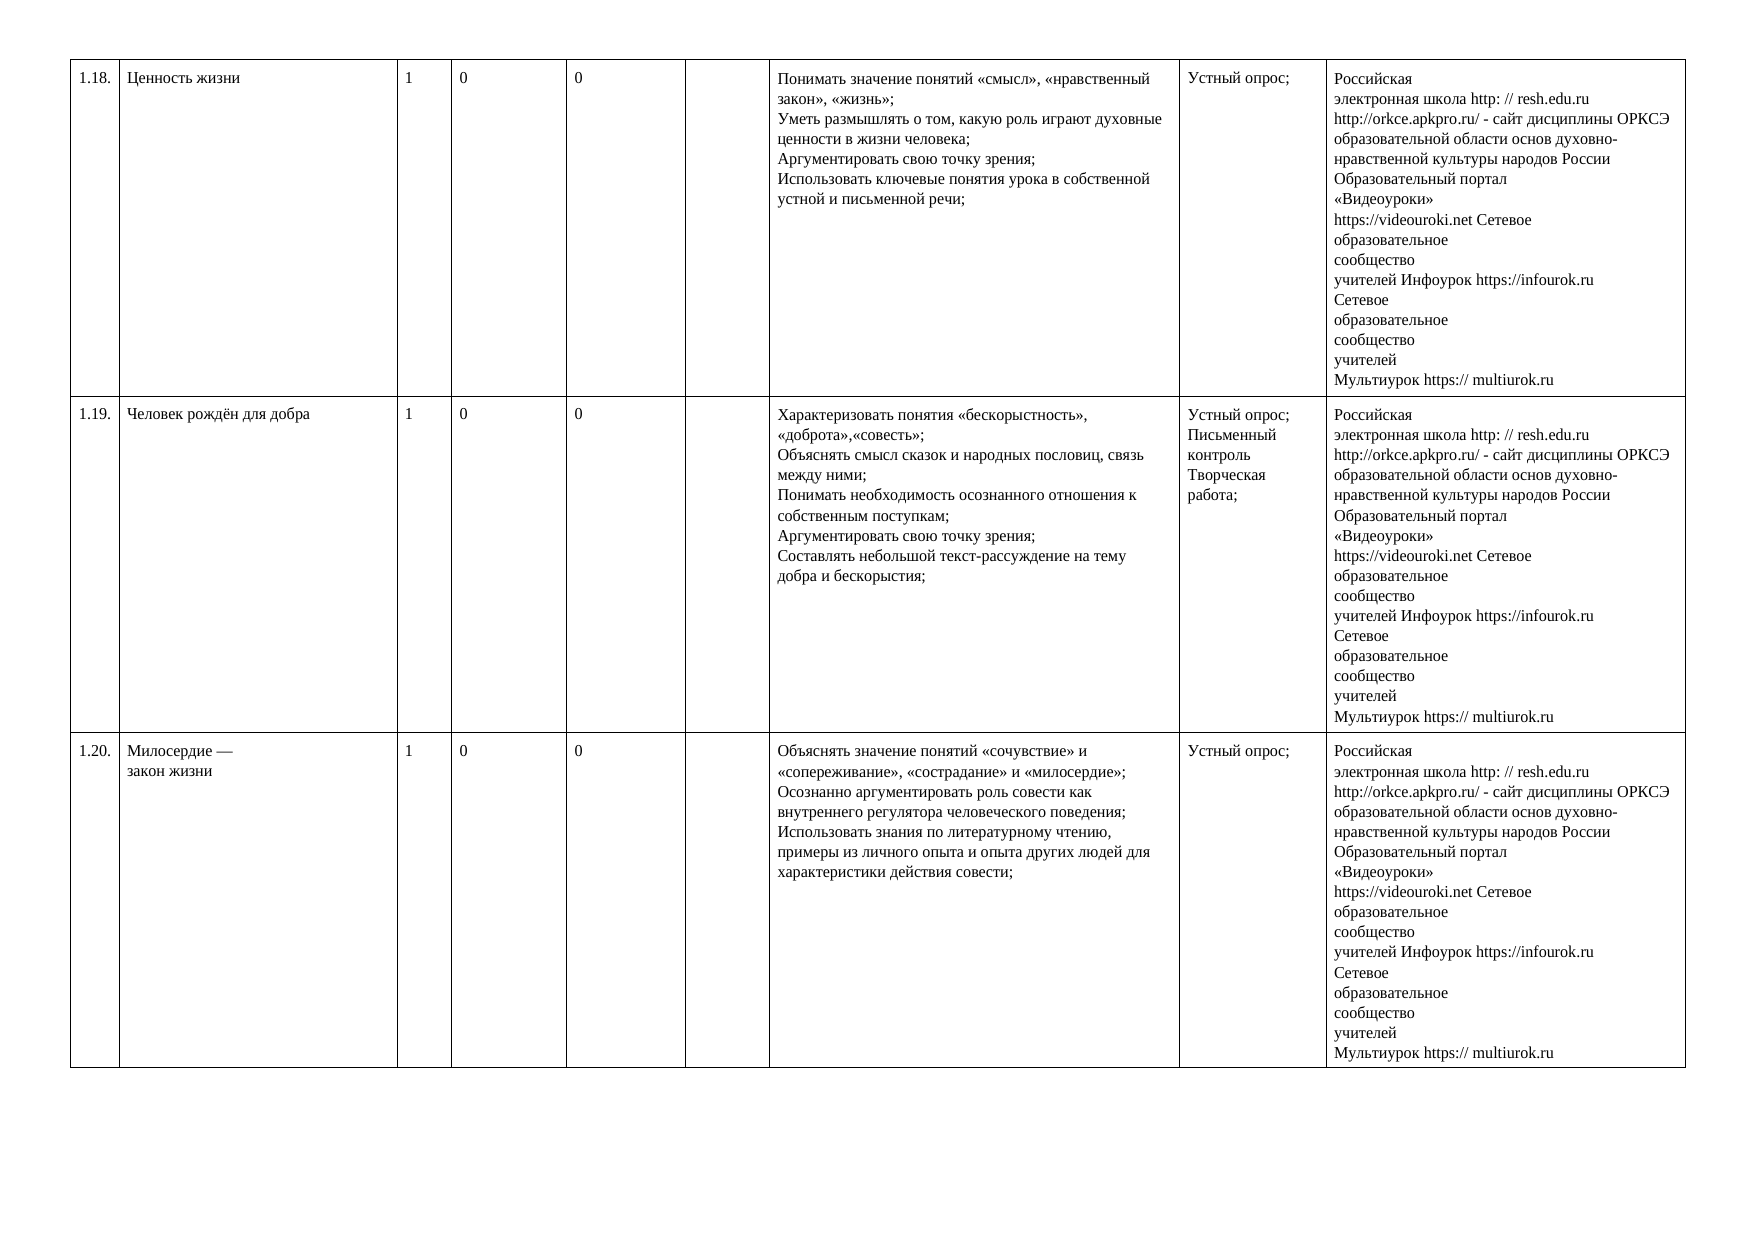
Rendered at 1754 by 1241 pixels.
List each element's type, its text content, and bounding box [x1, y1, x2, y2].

table_cell Устный опрос; Письменный контроль Творческая работа; [1180, 397, 1326, 732]
table_header Устный опрос; [1180, 60, 1326, 396]
table_cell Характеризовать понятия «бескорыстность», «доброта»,«совесть»; Объяснять смысл сказок и народных пословиц, связь между ними; Понимать необходимость осознанного отношения к собственным поступкам; Аргументировать свою точку зрения; Составлять небольшой текст-рассуждение на тему добра и бескорыстия; [770, 397, 1179, 732]
table_header 1.18. [71, 60, 119, 396]
table_cell Российская электронная школа http: // resh.edu.ru http://orkce.apkpro.ru/ - сайт дисциплины ОРКСЭ образовательной области основ духовно- нравственной культуры народов России Образовательный портал «Видеоуроки» https://videouroki.net Сетевое образовательное сообщество учителей Инфоурок https://infourok.ru Сетевое образовательное сообщество учителей Мультиурок https:// multiurok.ru [1327, 397, 1685, 732]
table_cell 0 [567, 733, 685, 1067]
table_cell Человек рождён для добра [120, 397, 397, 732]
table_cell Милосердие — закон жизни [120, 733, 397, 1067]
table_header Российская электронная школа http: // resh.edu.ru http://orkce.apkpro.ru/ - сайт дисциплины ОРКСЭ образовательной области основ духовно- нравственной культуры народов России Образовательный портал «Видеоуроки» https://videouroki.net Сетевое образовательное сообщество учителей Инфоурок https://infourok.ru Сетевое образовательное сообщество учителей Мультиурок https:// multiurok.ru [1327, 60, 1685, 396]
table_cell 1 [398, 397, 451, 732]
table_header Понимать значение понятий «смысл», «нравственный закон», «жизнь»; Уметь размышлять о том, какую роль играют духовные ценности в жизни человека; Аргументировать свою точку зрения; Использовать ключевые понятия урока в собственной устной и письменной речи; [770, 60, 1179, 396]
table_cell [686, 397, 769, 732]
table_header Ценность жизни [120, 60, 397, 396]
table_cell 0 [452, 397, 566, 732]
table_cell 1 [398, 733, 451, 1067]
table_cell 0 [452, 733, 566, 1067]
table_cell 1.20. [71, 733, 119, 1067]
table_header 0 [452, 60, 566, 396]
table_cell 0 [567, 397, 685, 732]
table_cell [686, 733, 769, 1067]
table_header 0 [567, 60, 685, 396]
table_header [686, 60, 769, 396]
table_cell Устный опрос; [1180, 733, 1326, 1067]
table_header 1 [398, 60, 451, 396]
table_cell Объяснять значение понятий «сочувствие» и «сопереживание», «сострадание» и «милосердие»; Осознанно аргументировать роль совести как внутреннего регулятора человеческого поведения; Использовать знания по литературному чтению, примеры из личного опыта и опыта других людей для характеристики действия совести; [770, 733, 1179, 1067]
table_cell Российская электронная школа http: // resh.edu.ru http://orkce.apkpro.ru/ - сайт дисциплины ОРКСЭ образовательной области основ духовно- нравственной культуры народов России Образовательный портал «Видеоуроки» https://videouroki.net Сетевое образовательное сообщество учителей Инфоурок https://infourok.ru Сетевое образовательное сообщество учителей Мультиурок https:// multiurok.ru [1327, 733, 1685, 1067]
table_cell 1.19. [71, 397, 119, 732]
